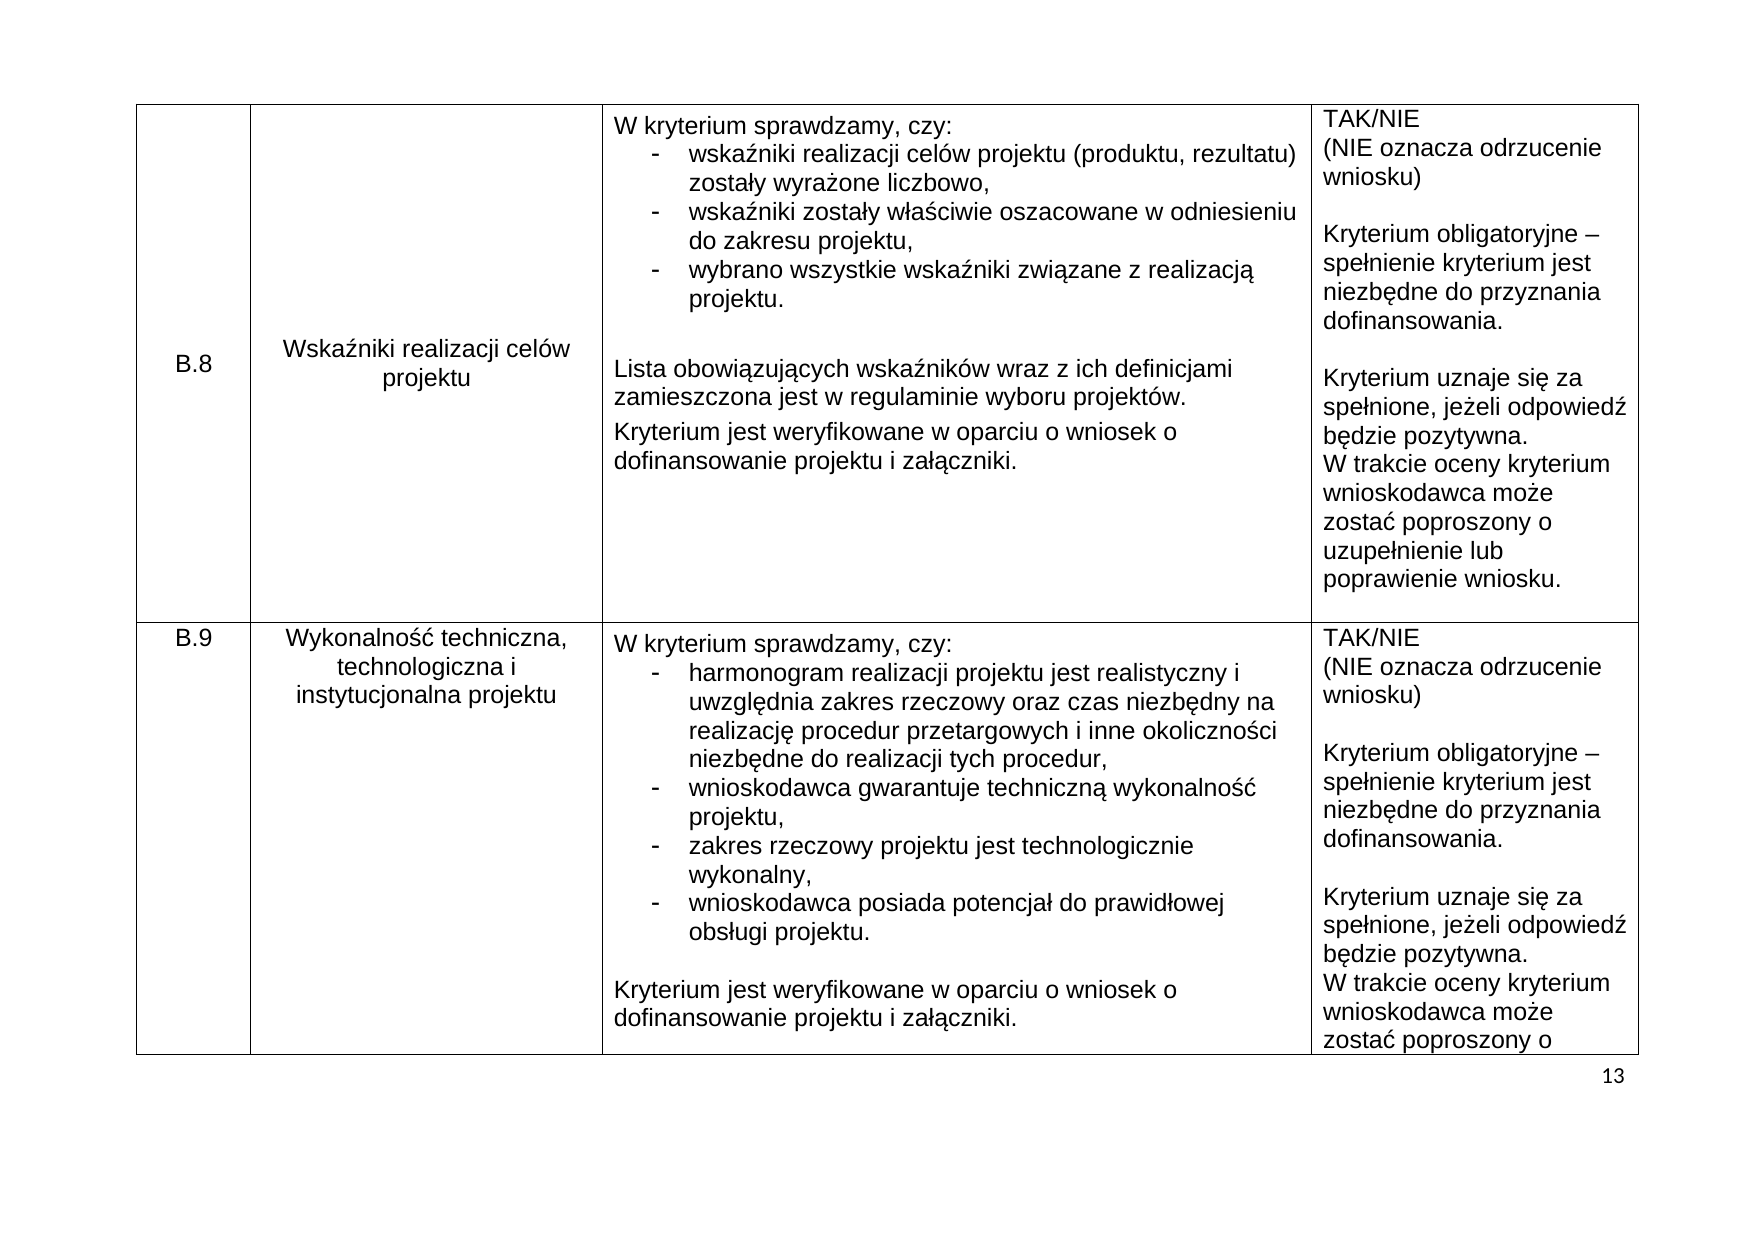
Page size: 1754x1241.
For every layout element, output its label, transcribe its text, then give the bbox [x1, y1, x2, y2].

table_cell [1312, 623, 1638, 1054]
table_cell W kryterium sprawdzamy, czy: wskaźniki realizacji celów projektu (produktu, rezultatu) zostały wyrażone liczbowo, wskaźniki zostały właściwie oszacowane w odniesieniu do zakresu projektu, wybrano wszystkie wskaźniki związane z realizacją projektu. Lista obowiązujących wskaźników wraz z ich definicjami zamieszczona jest w regulaminie wyboru projektów. Kryterium jest weryfikowane w oparciu o wniosek o dofinansowanie projektu i załączniki. [603, 105, 1311, 622]
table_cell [603, 623, 1311, 1054]
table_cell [251, 623, 602, 1054]
table_cell B.9 [137, 623, 250, 1054]
table_cell Wskaźniki realizacji celów projektu [251, 105, 602, 622]
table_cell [1312, 105, 1638, 622]
table_cell B.8 [137, 105, 250, 622]
